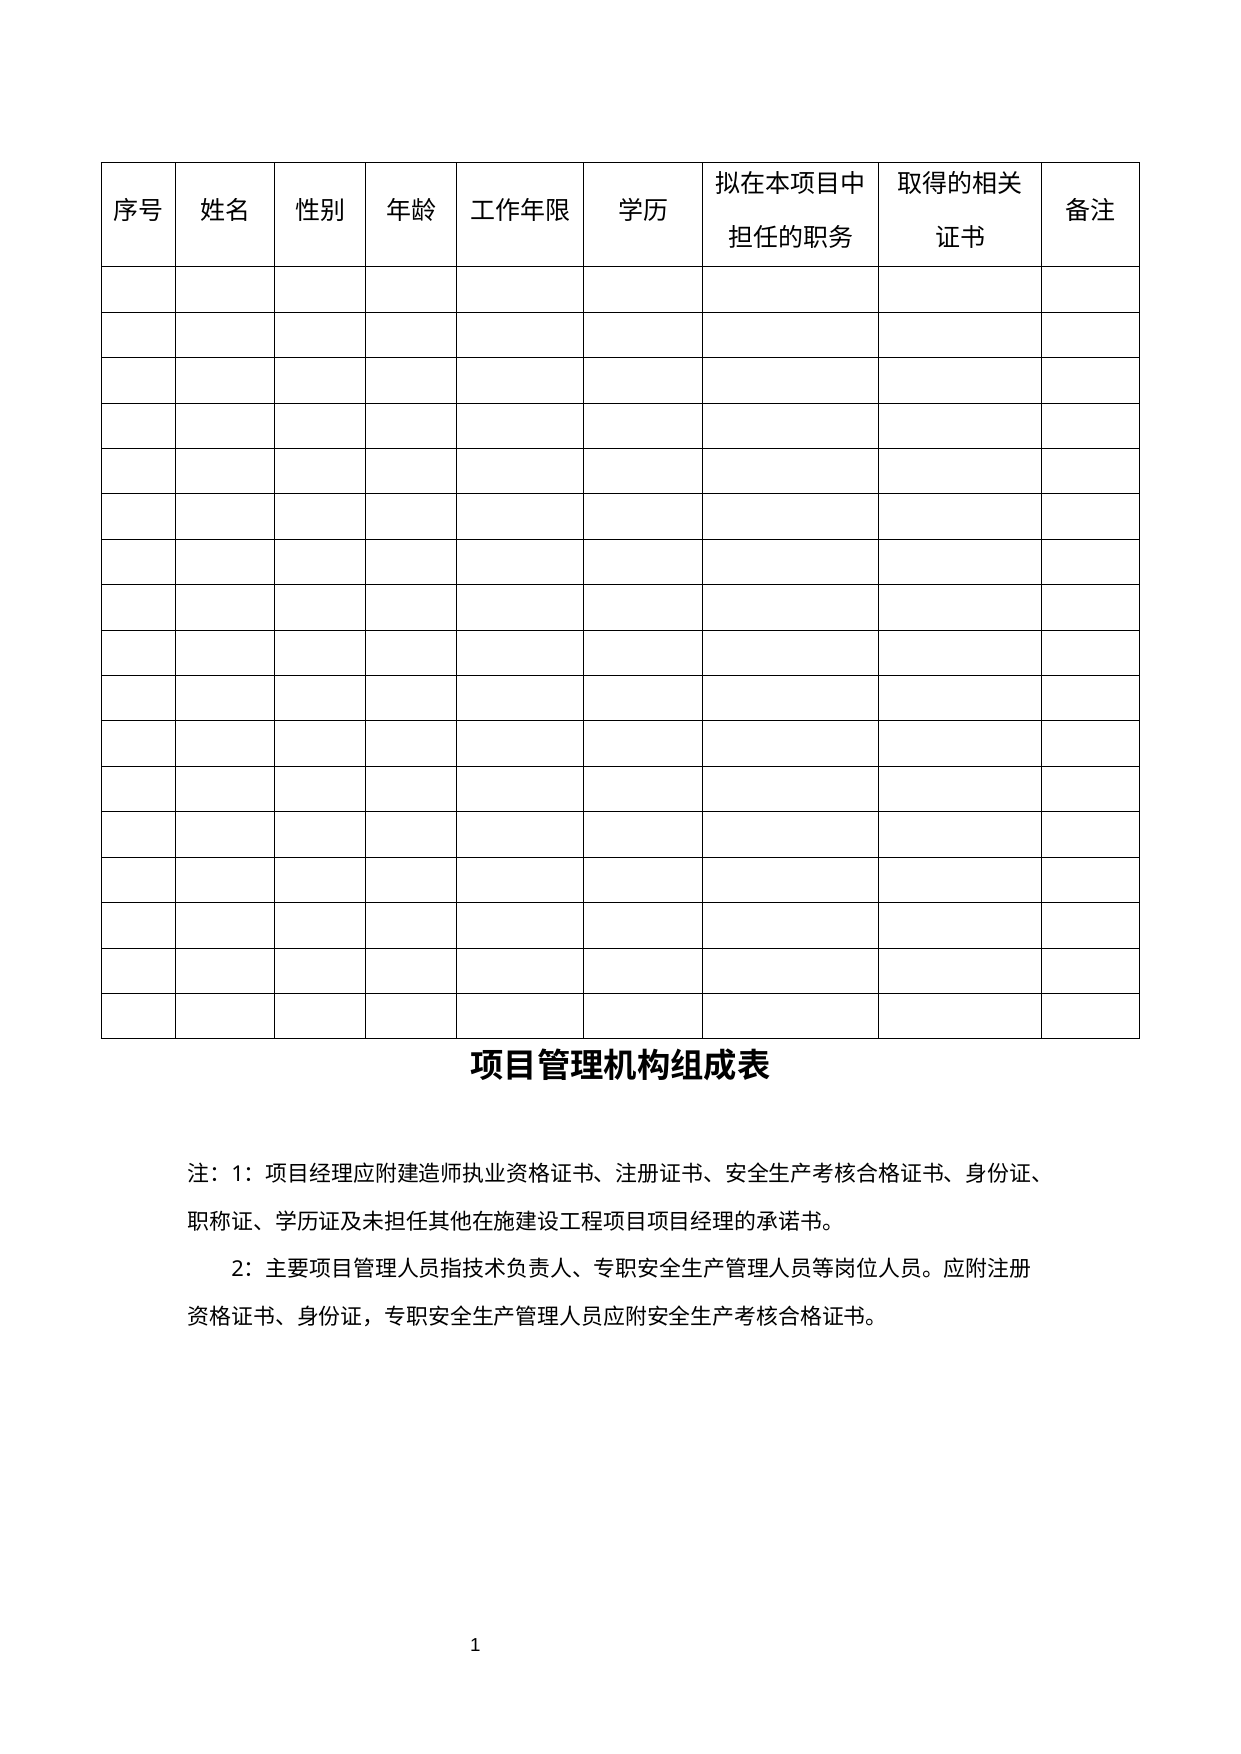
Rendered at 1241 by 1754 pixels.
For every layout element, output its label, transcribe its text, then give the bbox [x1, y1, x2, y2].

table_cell [457, 313, 583, 357]
table_cell [457, 903, 583, 947]
table_cell [457, 540, 583, 584]
table_cell [366, 631, 456, 675]
table_cell [879, 358, 1041, 402]
table_cell [703, 404, 878, 448]
table_cell [457, 585, 583, 629]
table_cell [584, 812, 702, 857]
table_cell [366, 812, 456, 857]
table_cell [176, 540, 274, 584]
table_cell [584, 404, 702, 448]
table_cell [176, 721, 274, 766]
table_cell [584, 767, 702, 811]
table_cell [1042, 540, 1139, 584]
table_header 性别 [275, 163, 365, 266]
table_cell [366, 585, 456, 629]
table_cell [879, 767, 1041, 811]
table_cell [457, 631, 583, 675]
table_cell [584, 994, 702, 1038]
table_cell [879, 903, 1041, 947]
table_cell [703, 358, 878, 402]
table_cell [366, 540, 456, 584]
table_cell [703, 540, 878, 584]
table_cell [703, 267, 878, 312]
table_cell [457, 721, 583, 766]
table_cell [275, 540, 365, 584]
table_cell [275, 949, 365, 993]
table_cell [102, 676, 175, 720]
table_cell [102, 585, 175, 629]
table_cell [457, 676, 583, 720]
table_cell [275, 494, 365, 539]
table_cell [176, 994, 274, 1038]
table_cell [1042, 903, 1139, 947]
text 注：1：项目经理应附建造师执业资格证书、注册证书、安全生产考核合格证书、身份证、职称证、学历证及未担任其他在施建设工程项目项目经理的承诺书。 [187, 1156, 1053, 1236]
table_cell [176, 676, 274, 720]
table_cell [703, 812, 878, 857]
table_cell [879, 267, 1041, 312]
table_cell [176, 313, 274, 357]
table_cell [879, 994, 1041, 1038]
table_cell [703, 858, 878, 902]
table_cell [1042, 812, 1139, 857]
table_cell [584, 949, 702, 993]
table_cell [1042, 404, 1139, 448]
table_cell [275, 631, 365, 675]
table_cell [102, 903, 175, 947]
table_cell [703, 631, 878, 675]
table_cell [366, 267, 456, 312]
table_cell [703, 949, 878, 993]
table_cell [584, 494, 702, 539]
table_cell [366, 676, 456, 720]
table_cell [275, 676, 365, 720]
table_cell [366, 721, 456, 766]
table_cell [879, 449, 1041, 493]
table_cell [703, 494, 878, 539]
table_cell [584, 358, 702, 402]
table_cell [176, 949, 274, 993]
table_cell [102, 949, 175, 993]
table_header 备注 [1042, 163, 1139, 266]
table_cell [275, 358, 365, 402]
table_cell [584, 540, 702, 584]
table_cell [102, 721, 175, 766]
table_cell [102, 404, 175, 448]
table_cell [366, 949, 456, 993]
table_cell [102, 994, 175, 1038]
table_cell [176, 812, 274, 857]
table_cell [366, 313, 456, 357]
table_header 年龄 [366, 163, 456, 266]
table_cell [703, 585, 878, 629]
table_cell [1042, 949, 1139, 993]
table_cell [879, 313, 1041, 357]
table_cell [102, 858, 175, 902]
table_cell [879, 812, 1041, 857]
table_cell [457, 267, 583, 312]
table_cell [275, 585, 365, 629]
table_cell [102, 767, 175, 811]
table_cell [176, 585, 274, 629]
table_cell [275, 812, 365, 857]
table_cell [102, 449, 175, 493]
table_cell [102, 267, 175, 312]
table_cell [1042, 449, 1139, 493]
table_cell [1042, 721, 1139, 766]
table_cell [275, 903, 365, 947]
table_cell [275, 858, 365, 902]
table_cell [275, 767, 365, 811]
table_cell [584, 313, 702, 357]
table_cell [176, 404, 274, 448]
table_cell [457, 812, 583, 857]
table_cell [366, 404, 456, 448]
table_cell [703, 903, 878, 947]
table_cell [1042, 585, 1139, 629]
table_header 工作年限 [457, 163, 583, 266]
text 项目管理机构组成表 [187, 1039, 1053, 1087]
table_cell [584, 721, 702, 766]
table_cell [366, 994, 456, 1038]
table_cell [879, 631, 1041, 675]
table_cell [879, 858, 1041, 902]
table_cell [275, 449, 365, 493]
table_header 序号 [102, 163, 175, 266]
table_cell [275, 721, 365, 766]
table_cell [584, 585, 702, 629]
table_cell [457, 767, 583, 811]
table_cell [1042, 494, 1139, 539]
table_cell [1042, 858, 1139, 902]
table_header 学历 [584, 163, 702, 266]
table_header 姓名 [176, 163, 274, 266]
table_cell [176, 858, 274, 902]
table_cell [275, 994, 365, 1038]
table_header 拟在本项目中担任的职务 [703, 163, 878, 266]
table_cell [457, 494, 583, 539]
table_cell [102, 812, 175, 857]
table_cell [457, 449, 583, 493]
table_cell [457, 358, 583, 402]
table_cell [275, 267, 365, 312]
table_cell [584, 676, 702, 720]
table_cell [879, 540, 1041, 584]
table_cell [275, 313, 365, 357]
table_cell [584, 267, 702, 312]
table_cell [879, 721, 1041, 766]
table_cell [584, 449, 702, 493]
table_cell [457, 994, 583, 1038]
table_cell [275, 404, 365, 448]
table_cell [879, 494, 1041, 539]
table_cell [584, 903, 702, 947]
table_cell [703, 767, 878, 811]
table_cell [176, 903, 274, 947]
table_cell [1042, 631, 1139, 675]
table_cell [176, 631, 274, 675]
table_cell [457, 949, 583, 993]
table_header 取得的相关证书 [879, 163, 1041, 266]
table_cell [366, 858, 456, 902]
table_cell [102, 313, 175, 357]
table_cell [366, 767, 456, 811]
table_cell [879, 949, 1041, 993]
table_cell [457, 858, 583, 902]
text 2：主要项目管理人员指技术负责人、专职安全生产管理人员等岗位人员。应附注册资格证书、身份证，专职安全生产管理人员应附安全生产考核合格证书。 [187, 1251, 1053, 1331]
table_cell [102, 631, 175, 675]
table_cell [703, 676, 878, 720]
table_cell [1042, 767, 1139, 811]
table_cell [703, 449, 878, 493]
table_cell [1042, 994, 1139, 1038]
table_cell [176, 449, 274, 493]
table_cell [584, 631, 702, 675]
table_cell [176, 494, 274, 539]
table_cell [176, 767, 274, 811]
table_cell [703, 994, 878, 1038]
table_cell [703, 313, 878, 357]
table_cell [703, 721, 878, 766]
table_cell [1042, 313, 1139, 357]
table_cell [879, 404, 1041, 448]
table_cell [366, 494, 456, 539]
table_cell [584, 858, 702, 902]
table_cell [1042, 267, 1139, 312]
table_cell [102, 540, 175, 584]
table_cell [366, 903, 456, 947]
table_cell [1042, 676, 1139, 720]
table_cell [176, 267, 274, 312]
table_cell [176, 358, 274, 402]
table_cell [879, 585, 1041, 629]
table_cell [879, 676, 1041, 720]
table_cell [366, 449, 456, 493]
table_cell [102, 494, 175, 539]
table_cell [102, 358, 175, 402]
table_cell [457, 404, 583, 448]
table_cell [366, 358, 456, 402]
table_cell [1042, 358, 1139, 402]
